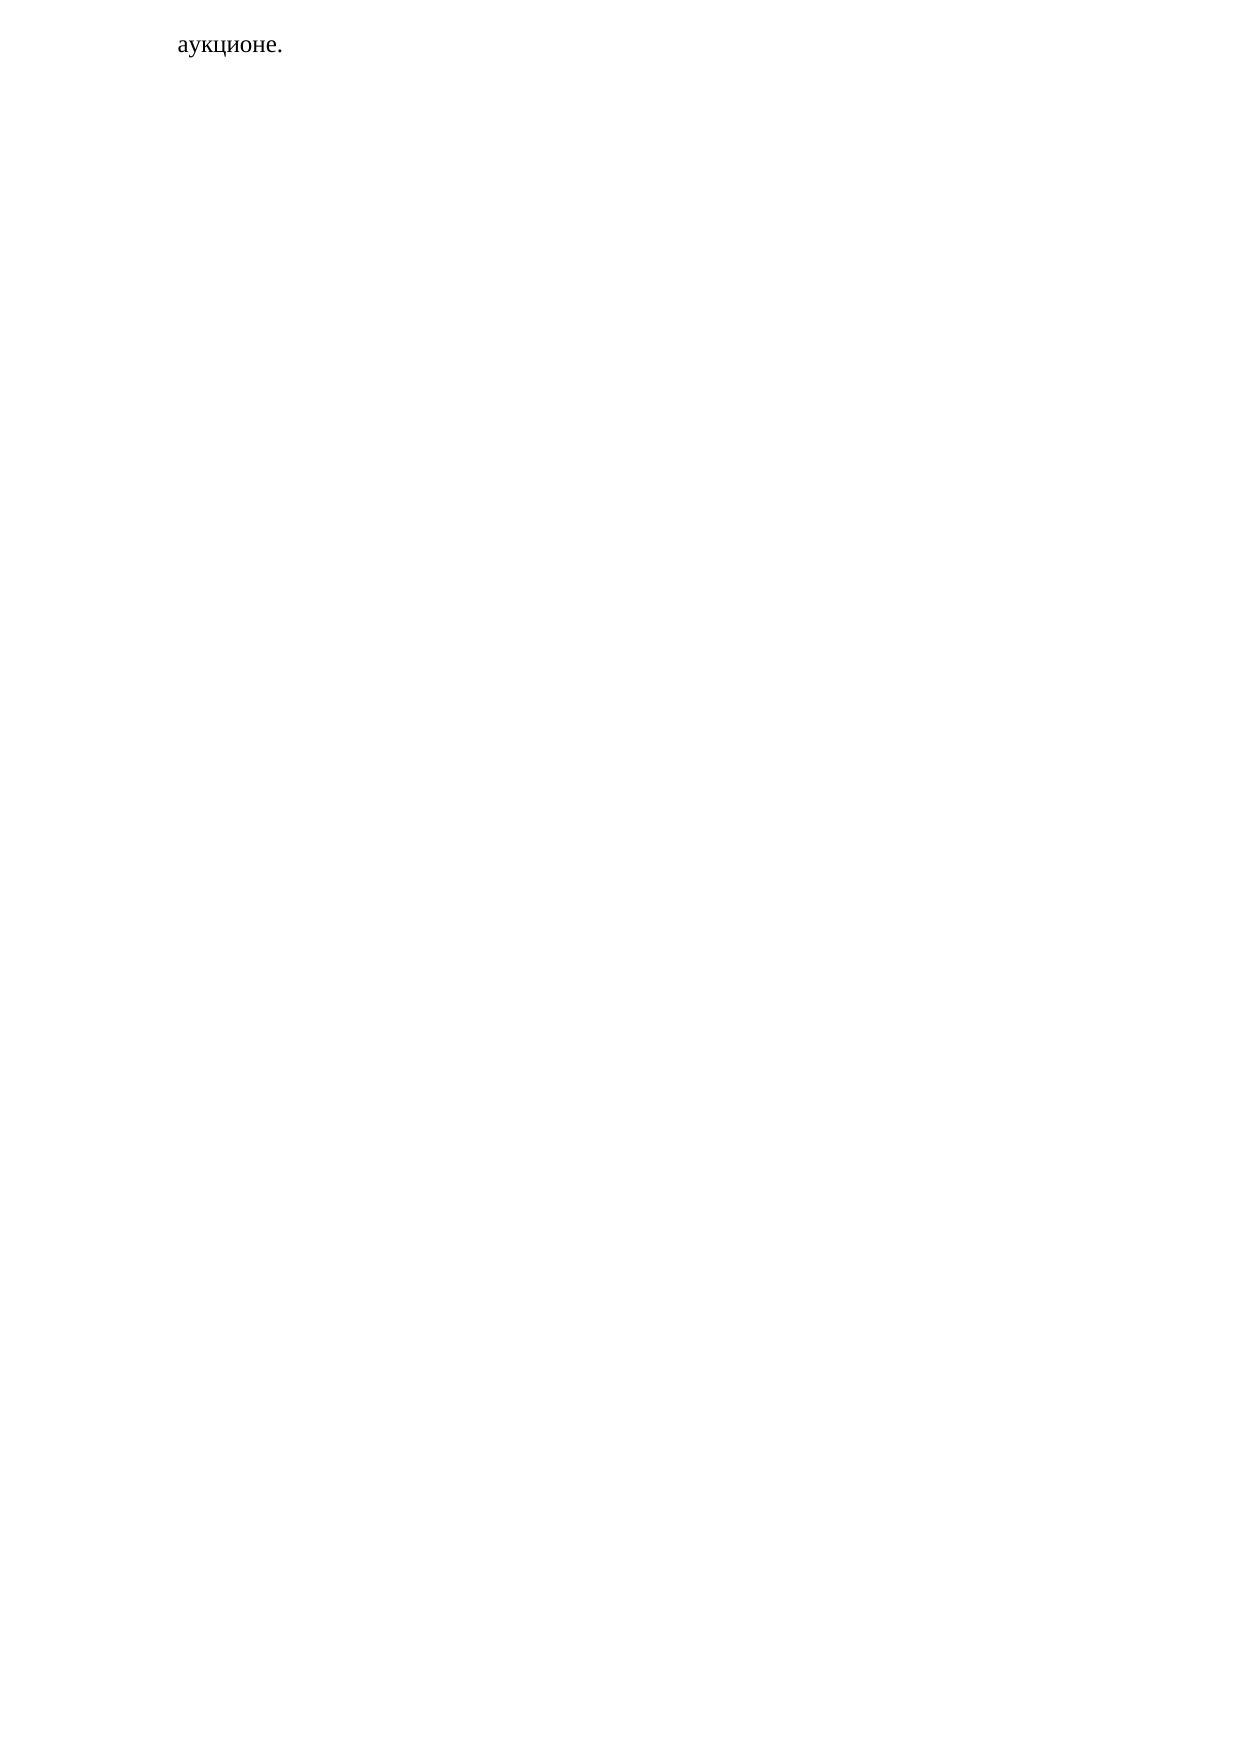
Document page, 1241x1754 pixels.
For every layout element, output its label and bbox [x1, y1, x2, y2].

text [177, 29, 1152, 58]
